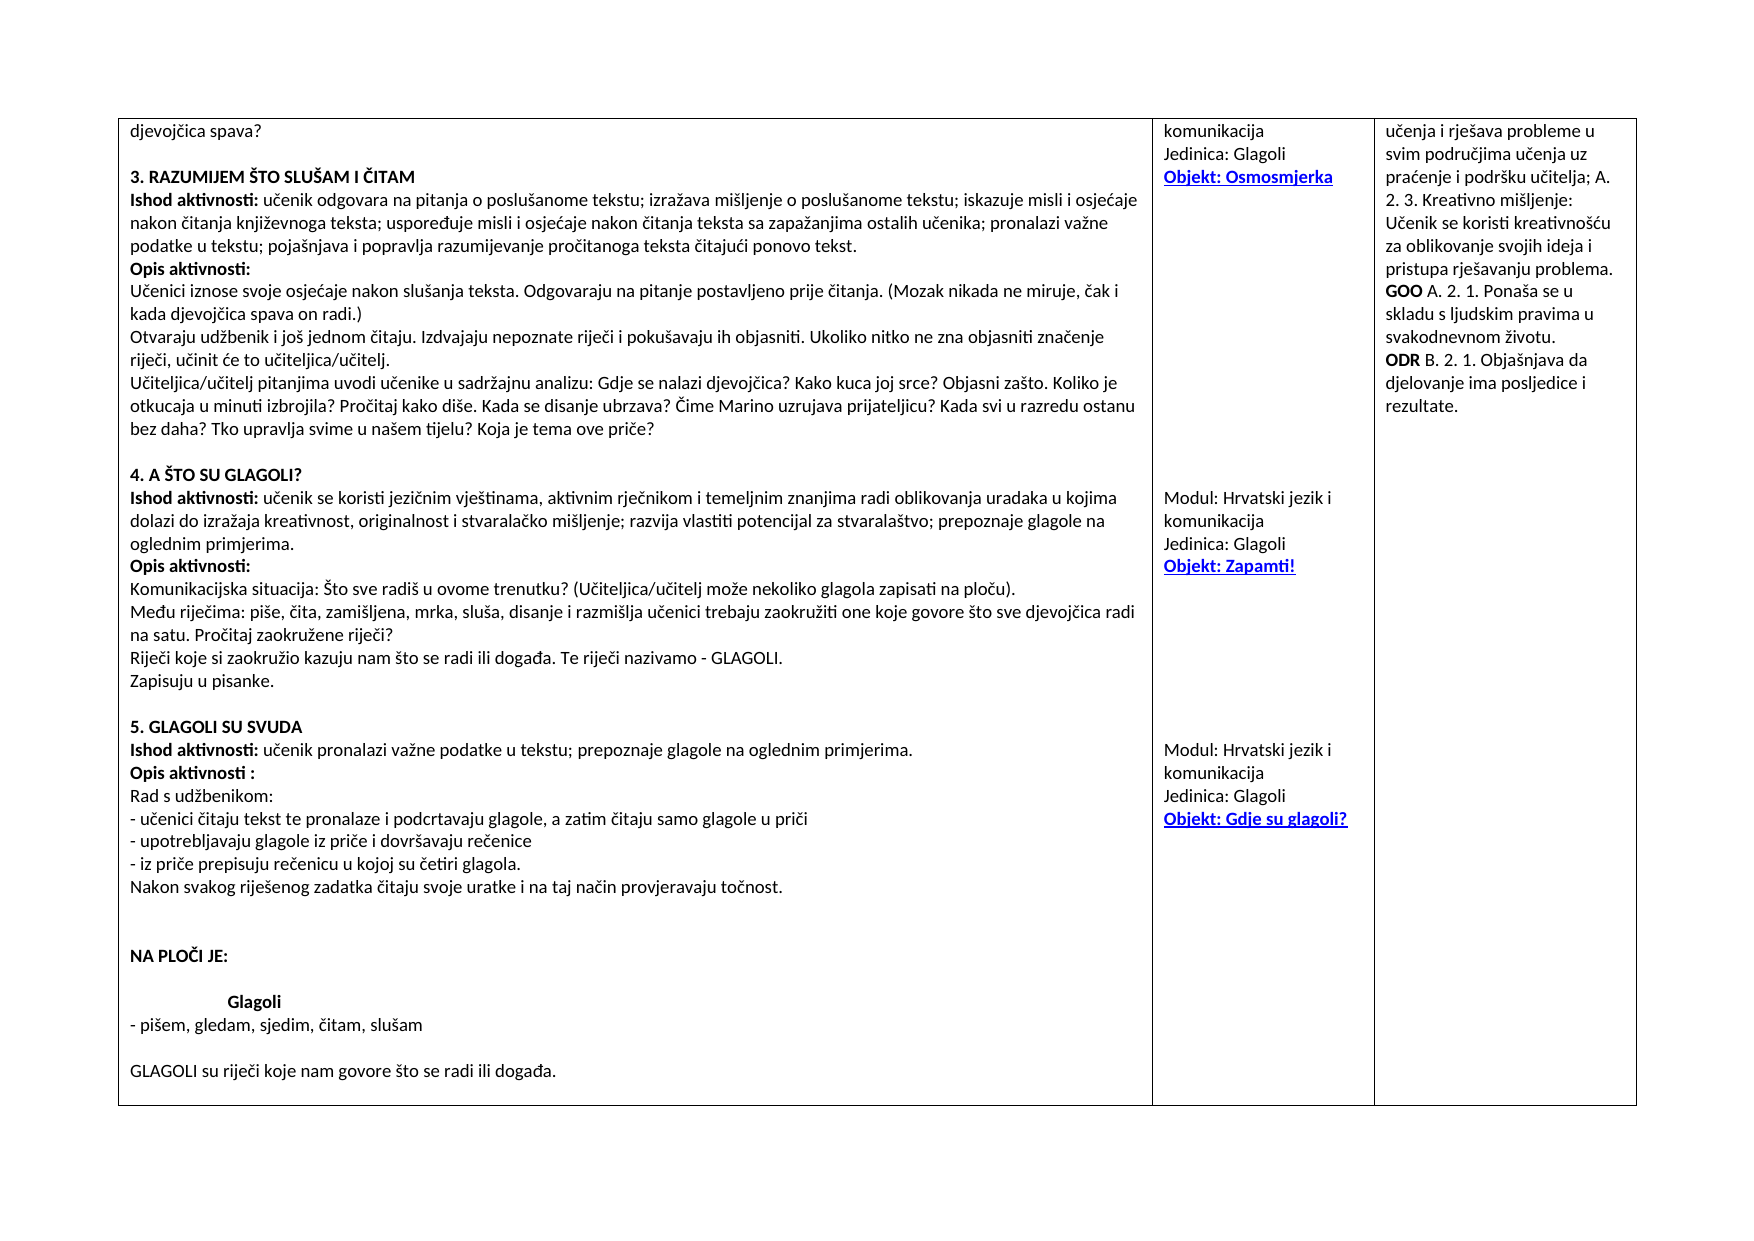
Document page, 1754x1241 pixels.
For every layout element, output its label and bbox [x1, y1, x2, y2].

table_cell [119, 119, 1152, 1104]
table_cell [1153, 119, 1374, 1104]
table_cell [1375, 119, 1636, 1104]
